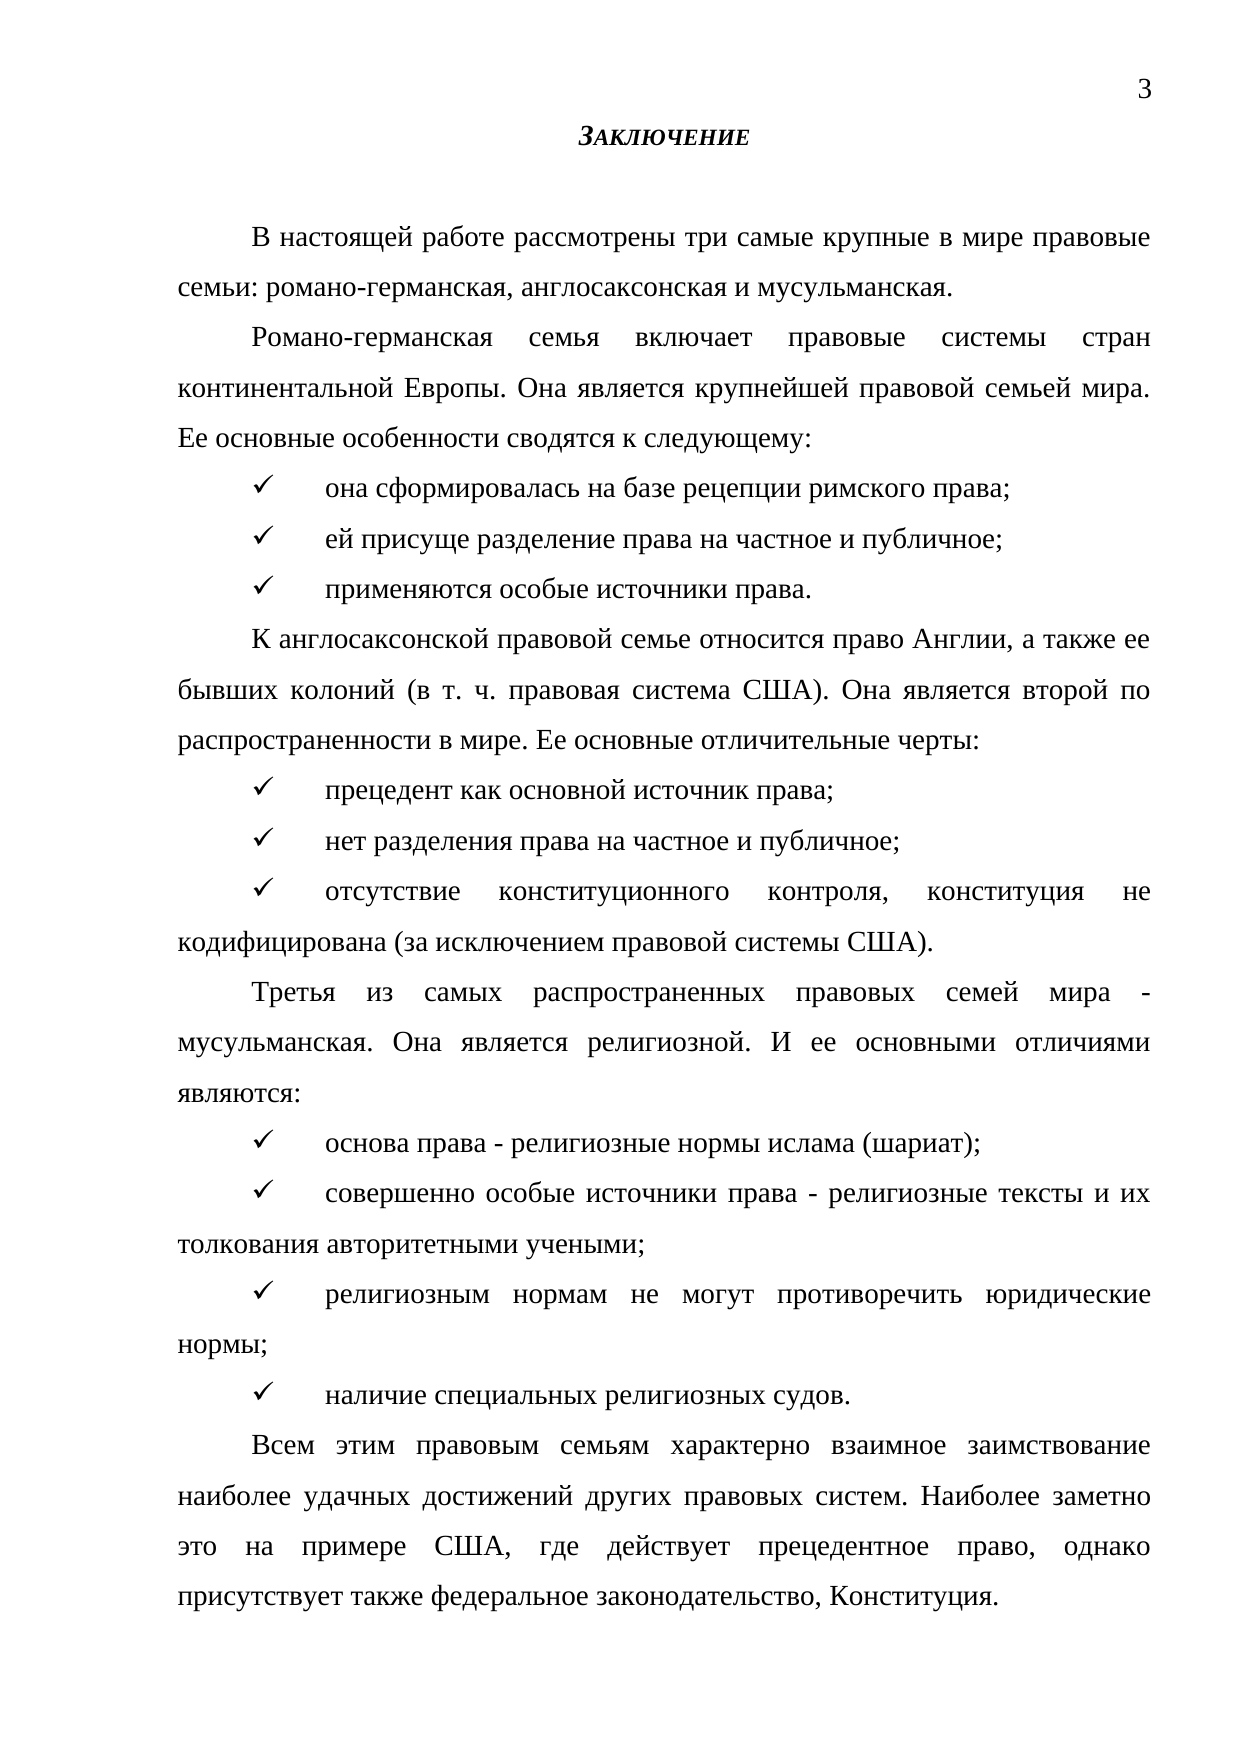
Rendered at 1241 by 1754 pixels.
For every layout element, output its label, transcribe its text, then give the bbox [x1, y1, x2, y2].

text Всем этим правовым семьям характерно взаимное заимствование наиболее удачных достижений других правовых систем. Наиболее заметно это на примере США, где действует прецедентное право, однако присутствует также федеральное законодательство, Конституция. [177, 1427, 1152, 1612]
subtitle Заключение [177, 118, 1152, 152]
text Романо-германская семья включает правовые системы стран континентальной Европы. Она является крупнейшей правовой семьей мира. Ее основные особенности сводятся к следующему: [177, 319, 1152, 453]
list наличие специальных религиозных судов. [177, 1377, 1152, 1411]
list нет разделения права на частное и публичное; [177, 823, 1152, 857]
list основа права - религиозные нормы ислама (шариат); [177, 1125, 1152, 1159]
list она сформировалась на базе рецепции римского права; [177, 470, 1152, 504]
list религиозным нормам не могут противоречить юридические нормы; [177, 1276, 1152, 1360]
text Третья из самых распространенных правовых семей мира - мусульманская. Она является религиозной. И ее основными отличиями являются: [177, 974, 1152, 1108]
list ей присуще разделение права на частное и публичное; [177, 521, 1152, 554]
list применяются особые источники права. [177, 571, 1152, 605]
text В настоящей работе рассмотрены три самые крупные в мире правовые семьи: романо-германская, англосаксонская и мусульманская. [177, 219, 1152, 303]
list прецедент как основной источник права; [177, 772, 1152, 806]
list совершенно особые источники права - религиозные тексты и их толкования авторитетными учеными; [177, 1175, 1152, 1259]
text К англосаксонской правовой семье относится право Англии, а также ее бывших колоний (в т. ч. правовая система США). Она является второй по распространенности в мире. Ее основные отличительные черты: [177, 622, 1152, 756]
list отсутствие конституционного контроля, конституция не кодифицирована (за исключением правовой системы США). [177, 873, 1152, 957]
